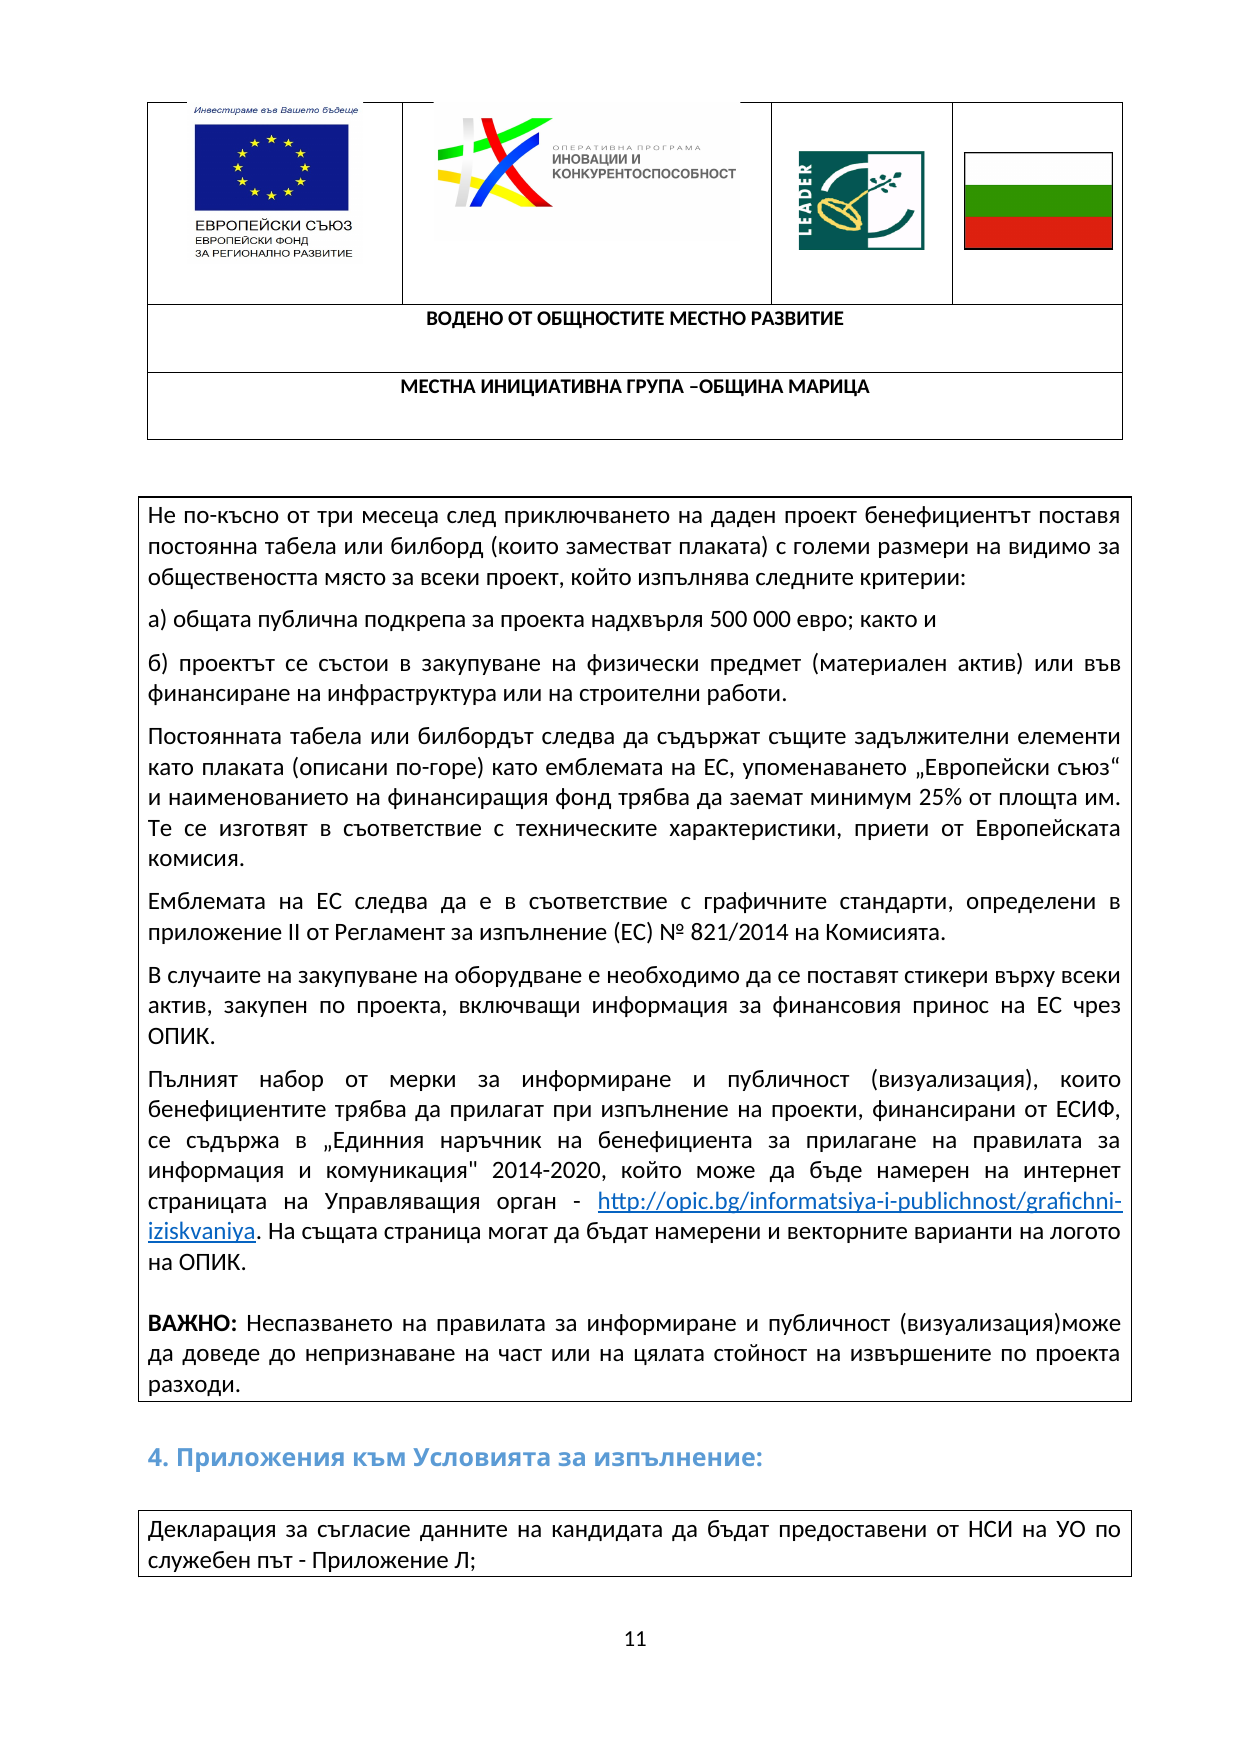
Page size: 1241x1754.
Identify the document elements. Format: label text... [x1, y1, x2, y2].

list Емблемата на ЕС следва да е в съответствие с графичните стандарти, определени в приложение II от Регламент за изпълнение (ЕС) № 821/2014 на Комисията. [139, 882, 1131, 946]
text 4. Приложения към Условията за изпълнение: [148, 1439, 1122, 1473]
picture [798, 151, 925, 250]
list Не по-късно от три месеца след приключването на даден проект бенефициентът поставя постоянна табела или билборд (които заместват плаката) с големи размери на видимо за обществеността място за всеки проект, който изпълнява следните критерии: [139, 498, 1131, 591]
list б) проектът се състои в закупуване на физически предмет (материален актив) или във финансиране на инфраструктура или на строителни работи. [139, 643, 1131, 708]
list Пълният набор от мерки за информиране и публичност (визуализация), които бенефициентите трябва да прилагат при изпълнение на проекти, финансирани от ЕСИФ, се съдържа в „Единния наръчник на бенефициента за прилагане на правилата за информация и комуникация" 2014-2020, който може да бъде намерен на интернет страницата на Управляващия орган - http://opic.bg/informatsiya-i-publichnost/grafichni-iziskvaniya. На същата страница могат да бъдат намерени и векторните варианти на логото на ОПИК. [139, 1060, 1131, 1277]
picture [433, 102, 741, 241]
list а) общата публична подкрепа за проекта надхвърля 500 000 евро; както и [139, 601, 1131, 634]
picture [187, 102, 364, 264]
list В случаите на закупуване на оборудване е необходимо да се поставят стикери върху всеки актив, закупен по проекта, включващи информация за финансовия принос на ЕС чрез ОПИК. [139, 956, 1131, 1050]
text Декларация за съгласие данните на кандидата да бъдат предоставени от НСИ на УО по служебен път - Приложение Л; [139, 1511, 1131, 1576]
list Постоянната табела или билбордът следва да съдържат същите задължителни елементи като плаката (описани по-горе) като емблемата на ЕС, упоменаването „Европейски съюз“ и наименованието на финансиращия фонд трябва да заемат минимум 25% от площта им. Те се изготвят в съответствие с техническите характеристики, приети от Европейската комисия. [139, 717, 1131, 873]
list ВАЖНО: Неспазването на правилата за информиране и публичност (визуализация)може да доведе до непризнаване на част или на цялата стойност на извършените по проекта разходи. [139, 1304, 1131, 1401]
